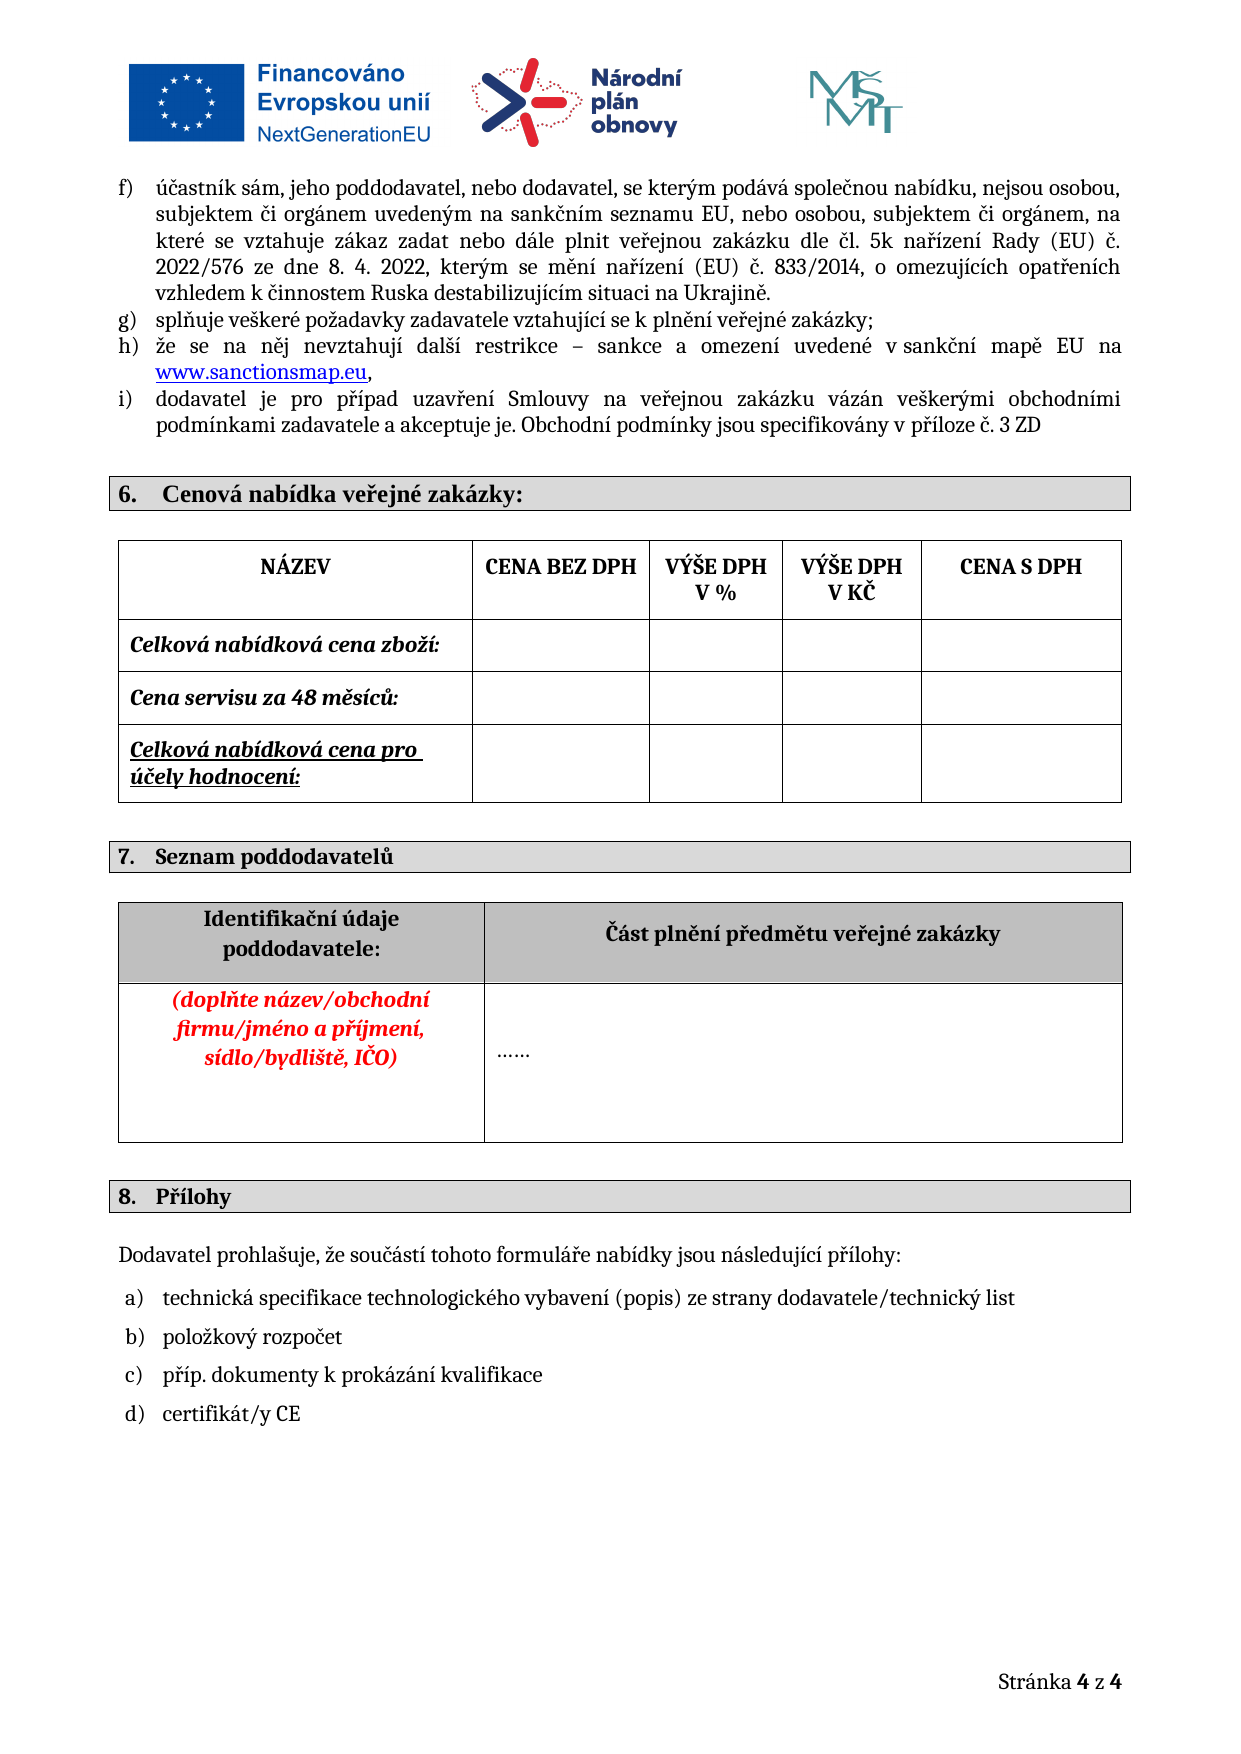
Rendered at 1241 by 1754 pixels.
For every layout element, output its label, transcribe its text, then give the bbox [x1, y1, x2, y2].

table_cell [783, 725, 921, 802]
table_cell Celková nabídková cena zboží: [119, 620, 472, 671]
subtitle Cenová nabídka veřejné zakázky: [110, 477, 1130, 510]
table_cell [473, 725, 649, 802]
picture [471, 58, 683, 147]
list účastník sám, jeho poddodavatel, nebo dodavatel, se kterým podává společnou nabídku, nejsou osobou, subjektem či orgánem uvedeným na sankčním seznamu EU, nebo osobou, subjektem či orgánem, na které se vztahuje zákaz zadat nebo dále plnit veřejnou zakázku dle čl. 5k nařízení Rady (EU) č. 2022/576 ze dne 8. 4. 2022, kterým se mění nařízení (EU) č. 833/2014, o omezujících opatřeních vzhledem k činnostem Ruska destabilizujícím situaci na Ukrajině. [118, 175, 1122, 306]
subtitle Seznam poddodavatelů [110, 842, 1130, 872]
table_cell [922, 672, 1121, 723]
table_cell Cena servisu za 48 měsíců: [119, 672, 472, 723]
table_cell [650, 725, 782, 802]
table_cell [783, 620, 921, 671]
list technická specifikace technologického vybavení (popis) ze strany dodavatele/technický list [125, 1284, 1122, 1311]
table_cell [473, 672, 649, 723]
list splňuje veškeré požadavky zadavatele vztahující se k plnění veřejné zakázky; [118, 306, 1122, 333]
list certifikát/y CE [125, 1401, 1122, 1427]
list příp. dokumenty k prokázání kvalifikace [125, 1362, 1122, 1389]
table_cell [783, 672, 921, 723]
table_header Část plnění předmětu veřejné zakázky [485, 903, 1122, 982]
picture [796, 57, 917, 147]
table_header NÁZEV [119, 541, 472, 619]
table_header CENA S DPH [922, 541, 1121, 619]
list položkový rozpočet [125, 1323, 1122, 1350]
list dodavatel je pro případ uzavření Smlouvy na veřejnou zakázku vázán veškerými obchodními podmínkami zadavatele a akceptuje je. Obchodní podmínky jsou specifikovány v příloze č. 3 ZD [118, 386, 1122, 438]
table_cell …… [485, 984, 1122, 1142]
table_header Identifikační údaje poddodavatele: [119, 903, 484, 982]
table_header CENA BEZ DPH [473, 541, 649, 619]
table_cell Celková nabídková cena pro účely hodnocení: [119, 725, 472, 802]
table_cell [650, 620, 782, 671]
table_header VÝŠE DPH V % [650, 541, 782, 619]
table_header VÝŠE DPH V KČ [783, 541, 921, 619]
table_cell [650, 672, 782, 723]
table_cell [922, 620, 1121, 671]
list že se na něj nevztahují další restrikce – sankce a omezení uvedené v sankční mapě EU na www.sanctionsmap.eu, [118, 333, 1122, 386]
table_cell [473, 620, 649, 671]
table_cell (doplňte název/obchodní firmu/jméno a příjmení, sídlo/bydliště, IČO) [119, 984, 484, 1142]
subtitle Přílohy [110, 1181, 1130, 1212]
table_cell [922, 725, 1121, 802]
picture [118, 57, 451, 147]
text Dodavatel prohlašuje, že součástí tohoto formuláře nabídky jsou následující přílohy: [118, 1242, 1122, 1268]
